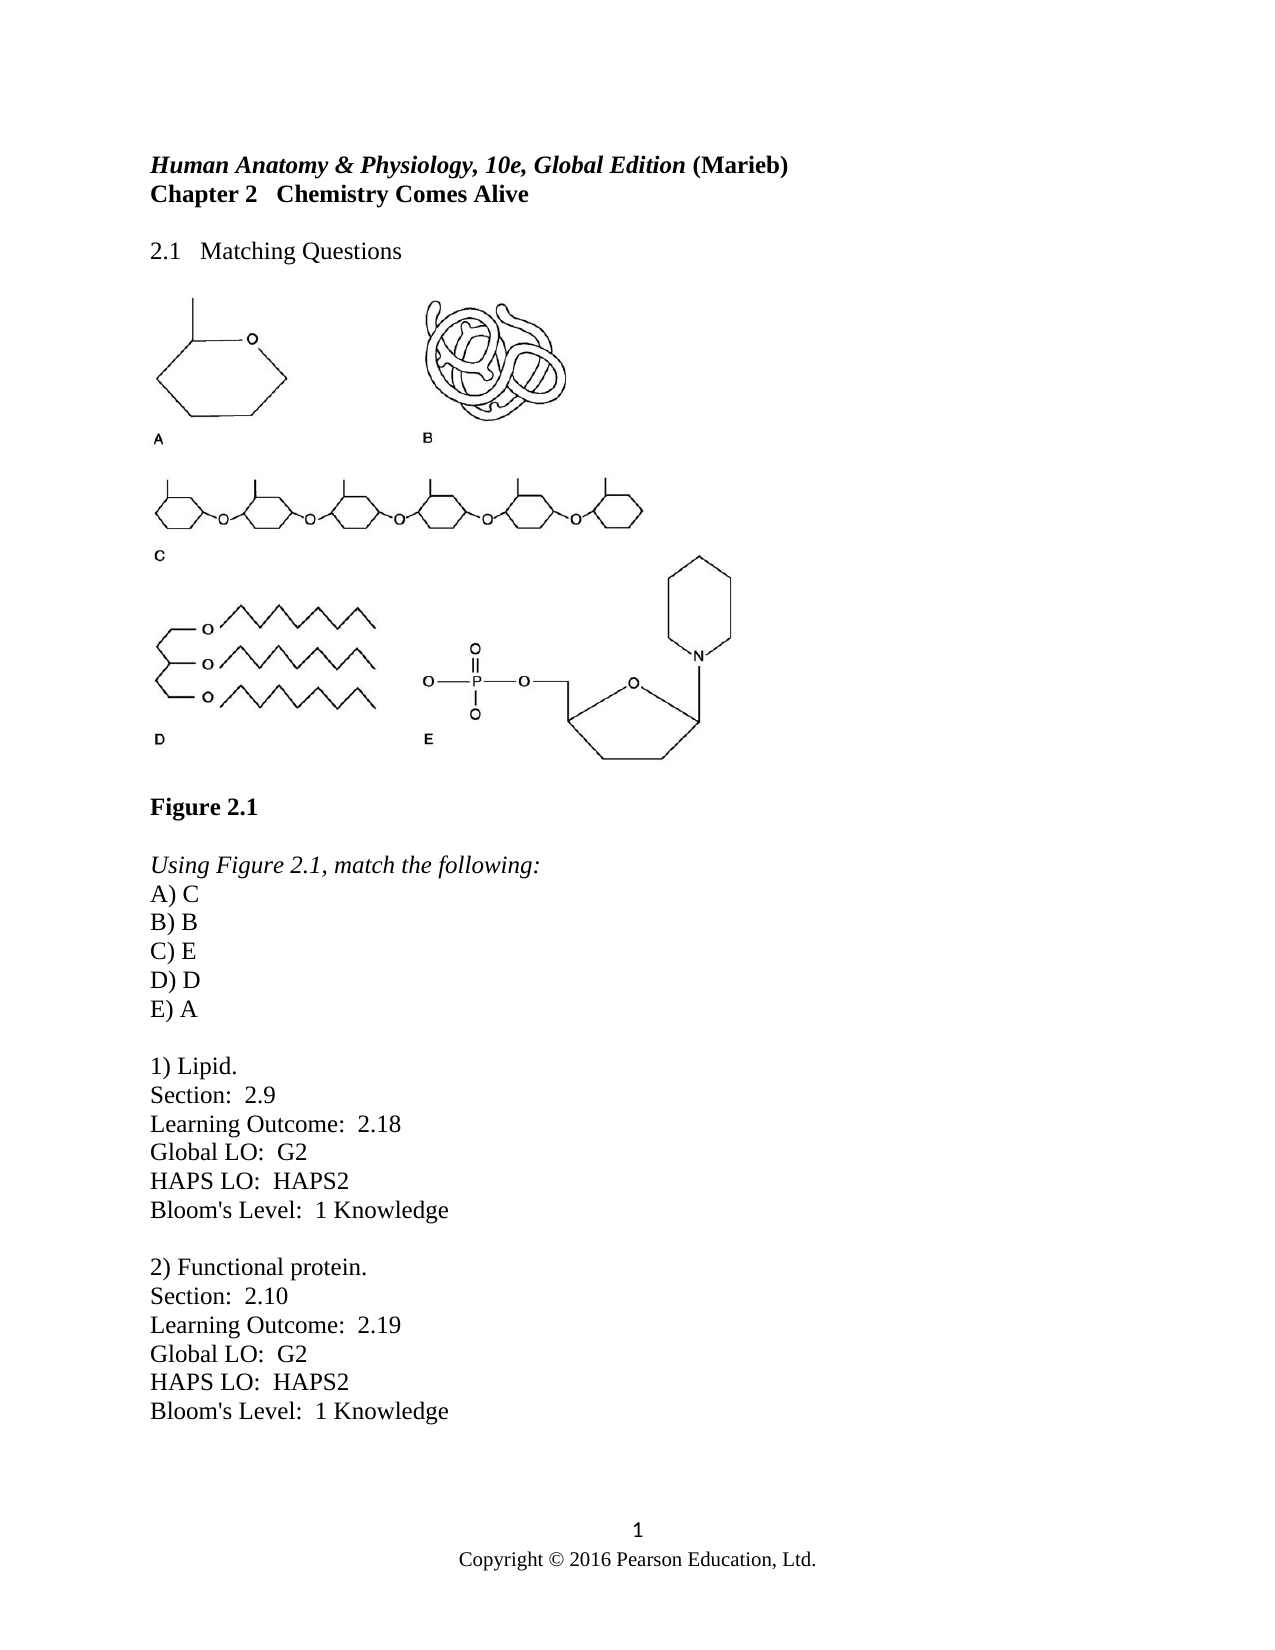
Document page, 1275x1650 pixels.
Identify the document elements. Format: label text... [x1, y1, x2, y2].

text HAPS LO: HAPS2 [150, 1367, 1125, 1396]
text A) C [150, 879, 1125, 907]
text B) B [150, 907, 1125, 936]
text Human Anatomy & Physiology, 10e, Global Edition (Marieb) [150, 150, 1125, 179]
text Section: 2.9 [150, 1080, 1125, 1109]
text Learning Outcome: 2.19 [150, 1310, 1125, 1339]
text Bloom's Level: 1 Knowledge [150, 1195, 1125, 1224]
text E) A [150, 994, 1125, 1022]
text C) E [150, 936, 1125, 965]
text Bloom's Level: 1 Knowledge [150, 1396, 1125, 1425]
text Figure 2.1 [150, 792, 1125, 821]
text 2.1 Matching Questions [150, 236, 1125, 265]
text Chapter 2 Chemistry Comes Alive [150, 179, 1125, 207]
text Using Figure 2.1, match the following: [150, 850, 1125, 879]
text D) D [150, 965, 1125, 994]
text Section: 2.10 [150, 1281, 1125, 1310]
text 1) Lipid. [150, 1051, 1125, 1080]
text Learning Outcome: 2.18 [150, 1109, 1125, 1137]
text HAPS LO: HAPS2 [150, 1166, 1125, 1195]
picture [150, 293, 735, 764]
text Global LO: G2 [150, 1137, 1125, 1166]
text Global LO: G2 [150, 1339, 1125, 1367]
text 2) Functional protein. [150, 1252, 1125, 1281]
